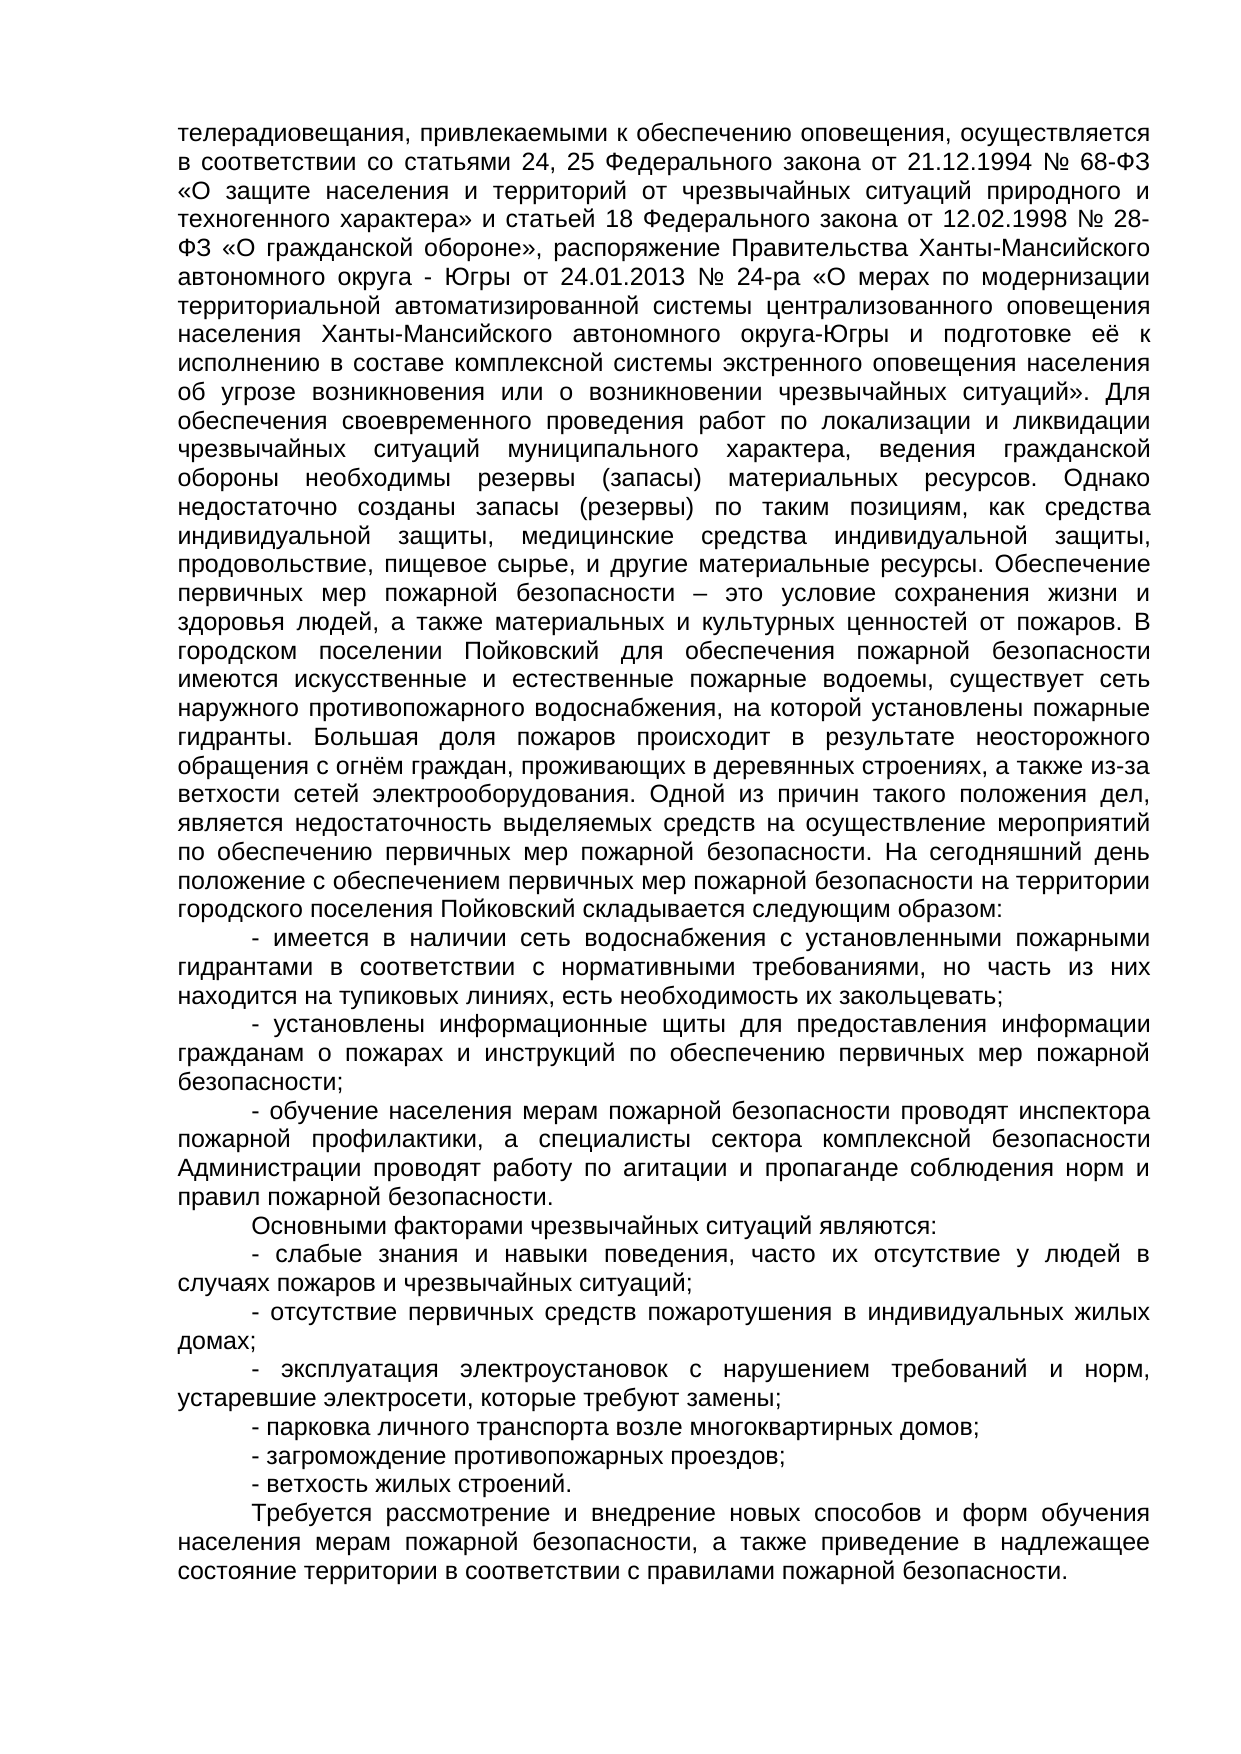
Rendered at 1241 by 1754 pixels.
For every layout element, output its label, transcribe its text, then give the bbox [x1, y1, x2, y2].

text - установлены информационные щиты для предоставления информации гражданам о пожарах и инструкций по обеспечению первичных мер пожарной безопасности; [177, 1009, 1152, 1096]
text - эксплуатация электроустановок с нарушением требований и норм, устаревшие электросети, которые требуют замены; [177, 1354, 1152, 1412]
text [177, 118, 1152, 923]
text - обучение населения мерам пожарной безопасности проводят инспектора пожарной профилактики, а специалисты сектора комплексной безопасности Администрации проводят работу по агитации и пропаганде соблюдения норм и правил пожарной безопасности. [177, 1096, 1152, 1211]
text - ветхость жилых строений. [177, 1469, 1152, 1498]
text - парковка личного транспорта возле многоквартирных домов; [177, 1412, 1152, 1441]
text - имеется в наличии сеть водоснабжения с установленными пожарными гидрантами в соответствии с нормативными требованиями, но часть из них находится на тупиковых линиях, есть необходимость их закольцевать; [177, 923, 1152, 1009]
text - загромождение противопожарных проездов; [177, 1441, 1152, 1469]
text Требуется рассмотрение и внедрение новых способов и форм обучения населения мерам пожарной безопасности, а также приведение в надлежащее состояние территории в соответствии с правилами пожарной безопасности. [177, 1498, 1152, 1584]
text Основными факторами чрезвычайных ситуаций являются: [177, 1211, 1152, 1239]
text - отсутствие первичных средств пожаротушения в индивидуальных жилых домах; [177, 1297, 1152, 1354]
text - слабые знания и навыки поведения, часто их отсутствие у людей в случаях пожаров и чрезвычайных ситуаций; [177, 1239, 1152, 1297]
